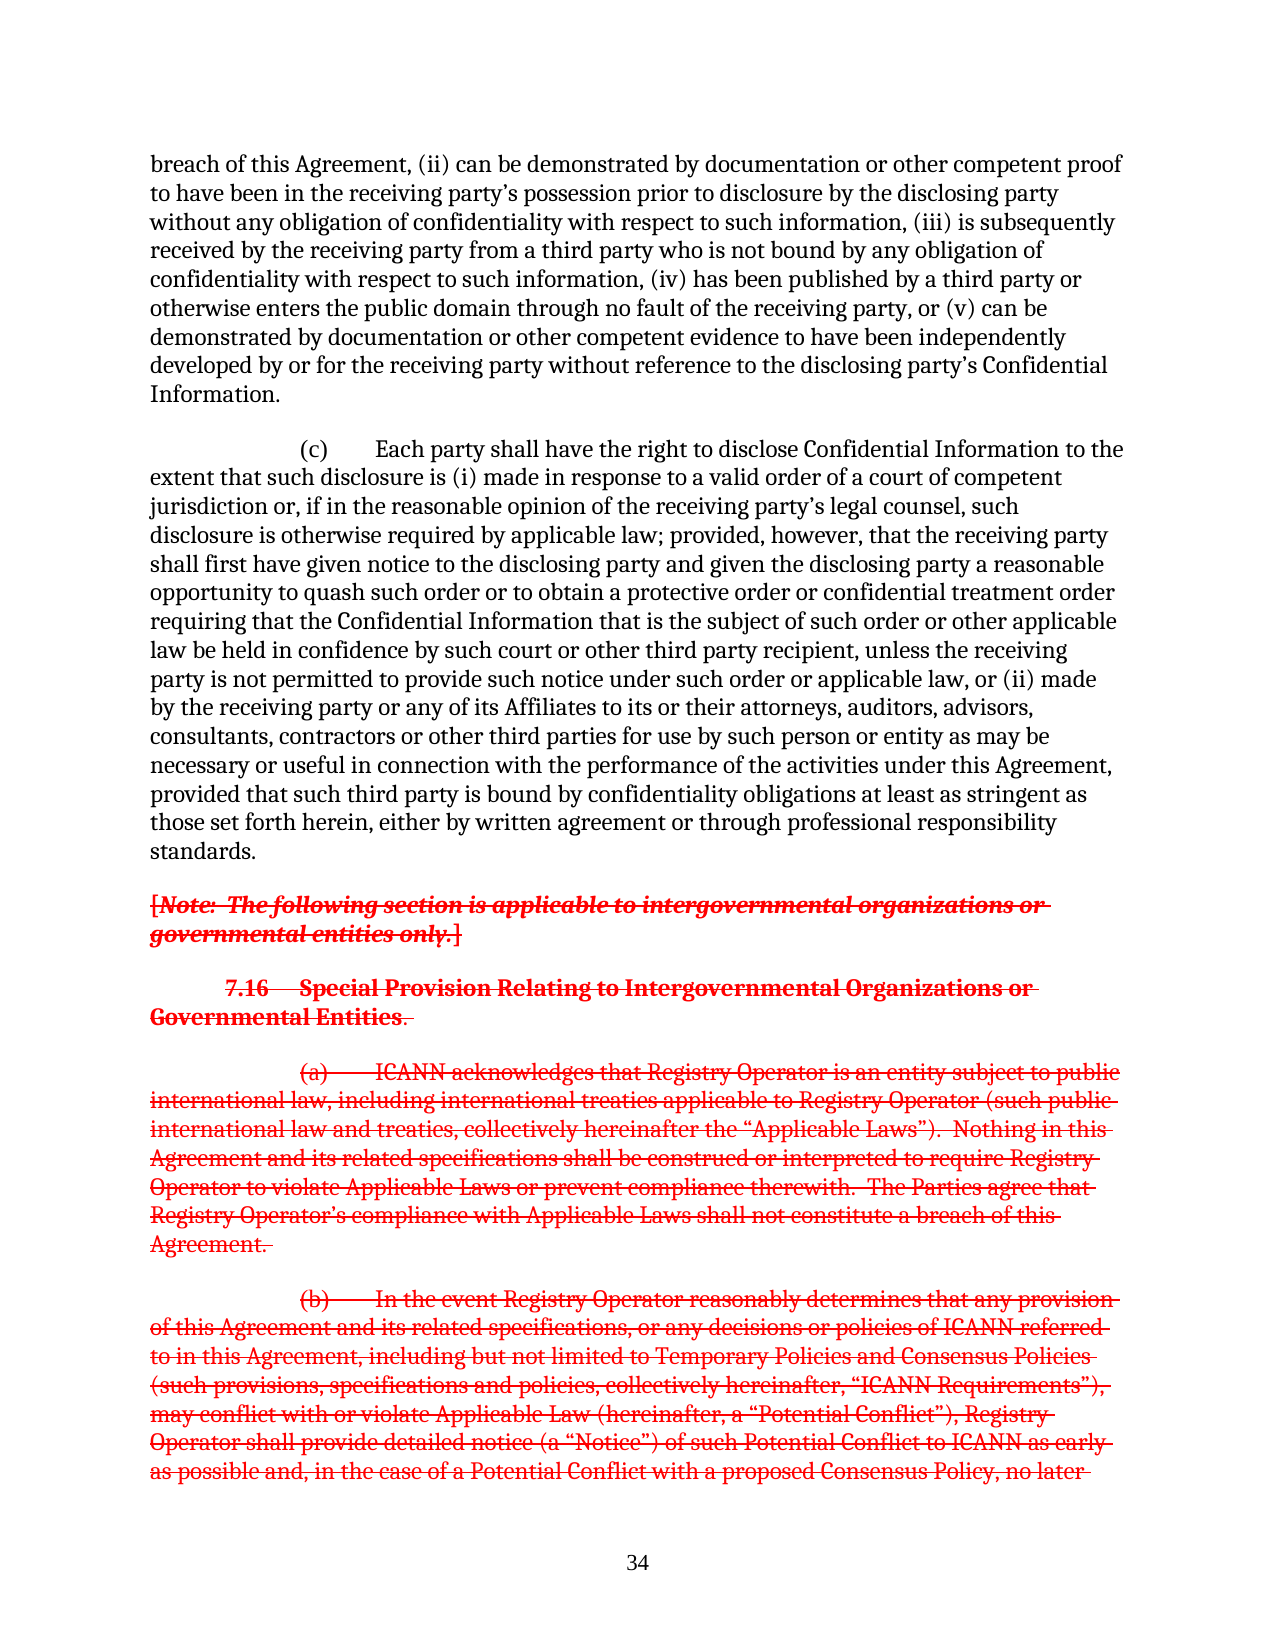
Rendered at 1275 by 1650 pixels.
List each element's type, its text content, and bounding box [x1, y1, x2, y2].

text [Note: The following section is applicable to intergovernmental organizations or governmental entities only.] [150, 891, 1125, 948]
list 7.16 Special Provision Relating to Intergovernmental Organizations or Governmental Entities. [150, 973, 1125, 1032]
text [150, 150, 1125, 409]
list (a) ICANN acknowledges that Registry Operator is an entity subject to public international law, including international treaties applicable to Registry Operator (such public international law and treaties, collectively hereinafter the “Applicable Laws”). Nothing in this Agreement and its related specifications shall be construed or interpreted to require Registry Operator to violate Applicable Laws or prevent compliance therewith. The Parties agree that Registry Operator’s compliance with Applicable Laws shall not constitute a breach of this Agreement. [150, 1057, 1125, 1259]
text Each party shall have the right to disclose Confidential Information to the extent that such disclosure is (i) made in response to a valid order of a court of competent jurisdiction or, if in the reasonable opinion of the receiving party’s legal counsel, such disclosure is otherwise required by applicable law; provided, however, that the receiving party shall first have given notice to the disclosing party and given the disclosing party a reasonable opportunity to quash such order or to obtain a protective order or confidential treatment order requiring that the Confidential Information that is the subject of such order or other applicable law be held in confidence by such court or other third party recipient, unless the receiving party is not permitted to provide such notice under such order or applicable law, or (ii) made by the receiving party or any of its Affiliates to its or their attorneys, auditors, advisors, consultants, contractors or other third parties for use by such person or entity as may be necessary or useful in connection with the performance of the activities under this Agreement, provided that such third party is bound by confidentiality obligations at least as stringent as those set forth herein, either by written agreement or through professional responsibility standards. [150, 434, 1125, 866]
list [150, 1284, 1125, 1486]
